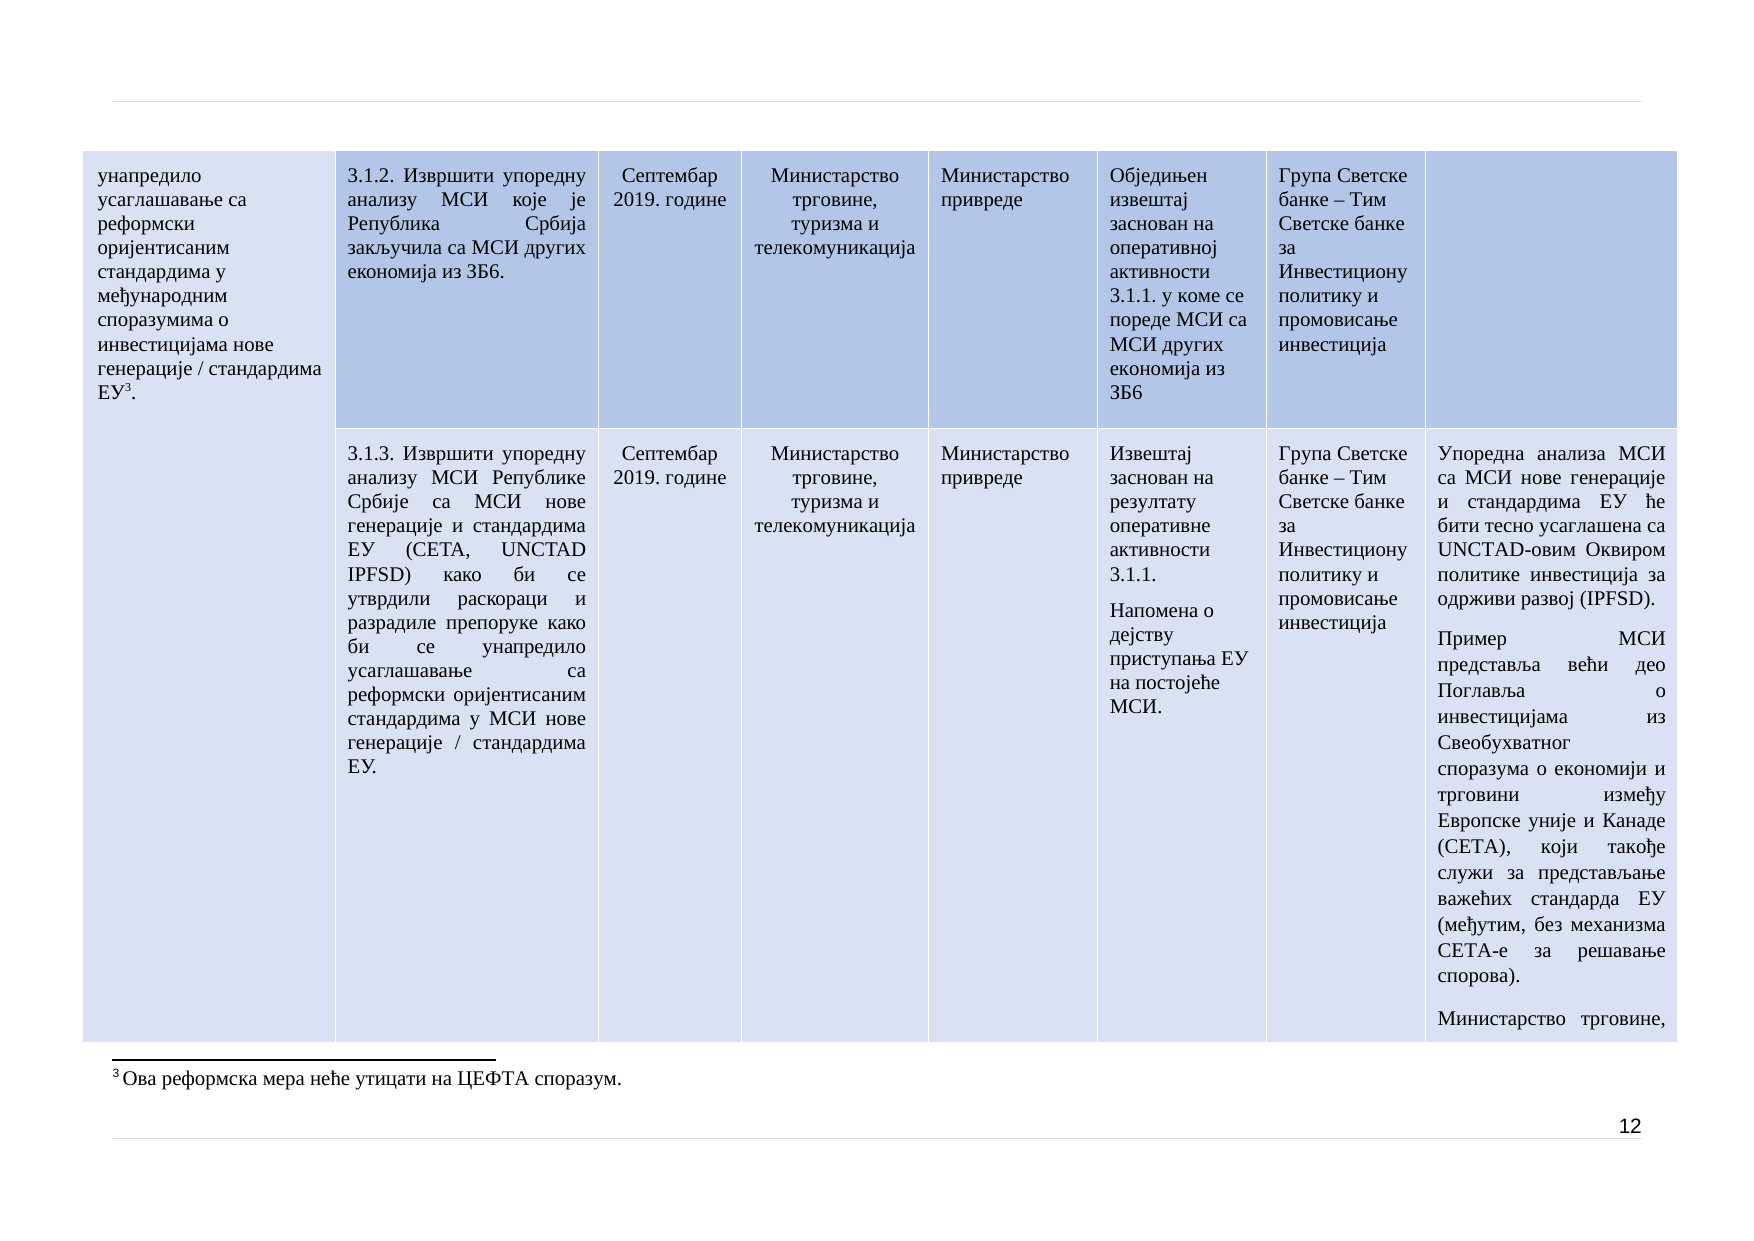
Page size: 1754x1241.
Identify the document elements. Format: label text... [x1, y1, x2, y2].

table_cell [1426, 429, 1677, 1042]
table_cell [599, 429, 741, 1042]
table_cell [742, 429, 928, 1042]
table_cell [929, 429, 1097, 1042]
table_cell Група Светске банке – Тим Светске банке за Инвестициону политику и промовисање инвестиција [1267, 151, 1425, 428]
table_cell Министарство привреде [929, 151, 1097, 428]
table_cell 3.1.2. Извршити упоредну анализу МСИ које је Република Србија закључила са МСИ других економија из ЗБ6. [336, 151, 598, 428]
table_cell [336, 429, 598, 1042]
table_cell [1267, 429, 1425, 1042]
table_cell Министарство трговине, туризма и телекомуникација [742, 151, 928, 428]
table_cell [1098, 429, 1266, 1042]
table_cell [1426, 151, 1677, 428]
table_cell Септембар 2019. године [599, 151, 741, 428]
table_cell Обједињен извештај заснован на оперативној активности 3.1.1. у коме се пореде МСИ са МСИ других економија из ЗБ6 [1098, 151, 1266, 428]
table_cell 3.1. Предузети детаљно мапирање и дубински преглед у смислу поређења међународних споразума о инвестицијама ЗБ6 (МСИ), са посебним освртом на билатералне споразуме о инвестицијама, кроз њихову упоредну анализу са међународним споразумима о инвестицијама нове генерације како би се унапредило усаглашавање са реформски оријентисаним стандардима у међународним споразумима о инвестицијама нове генерације / стандардима ЕУ. [83, 151, 335, 1042]
